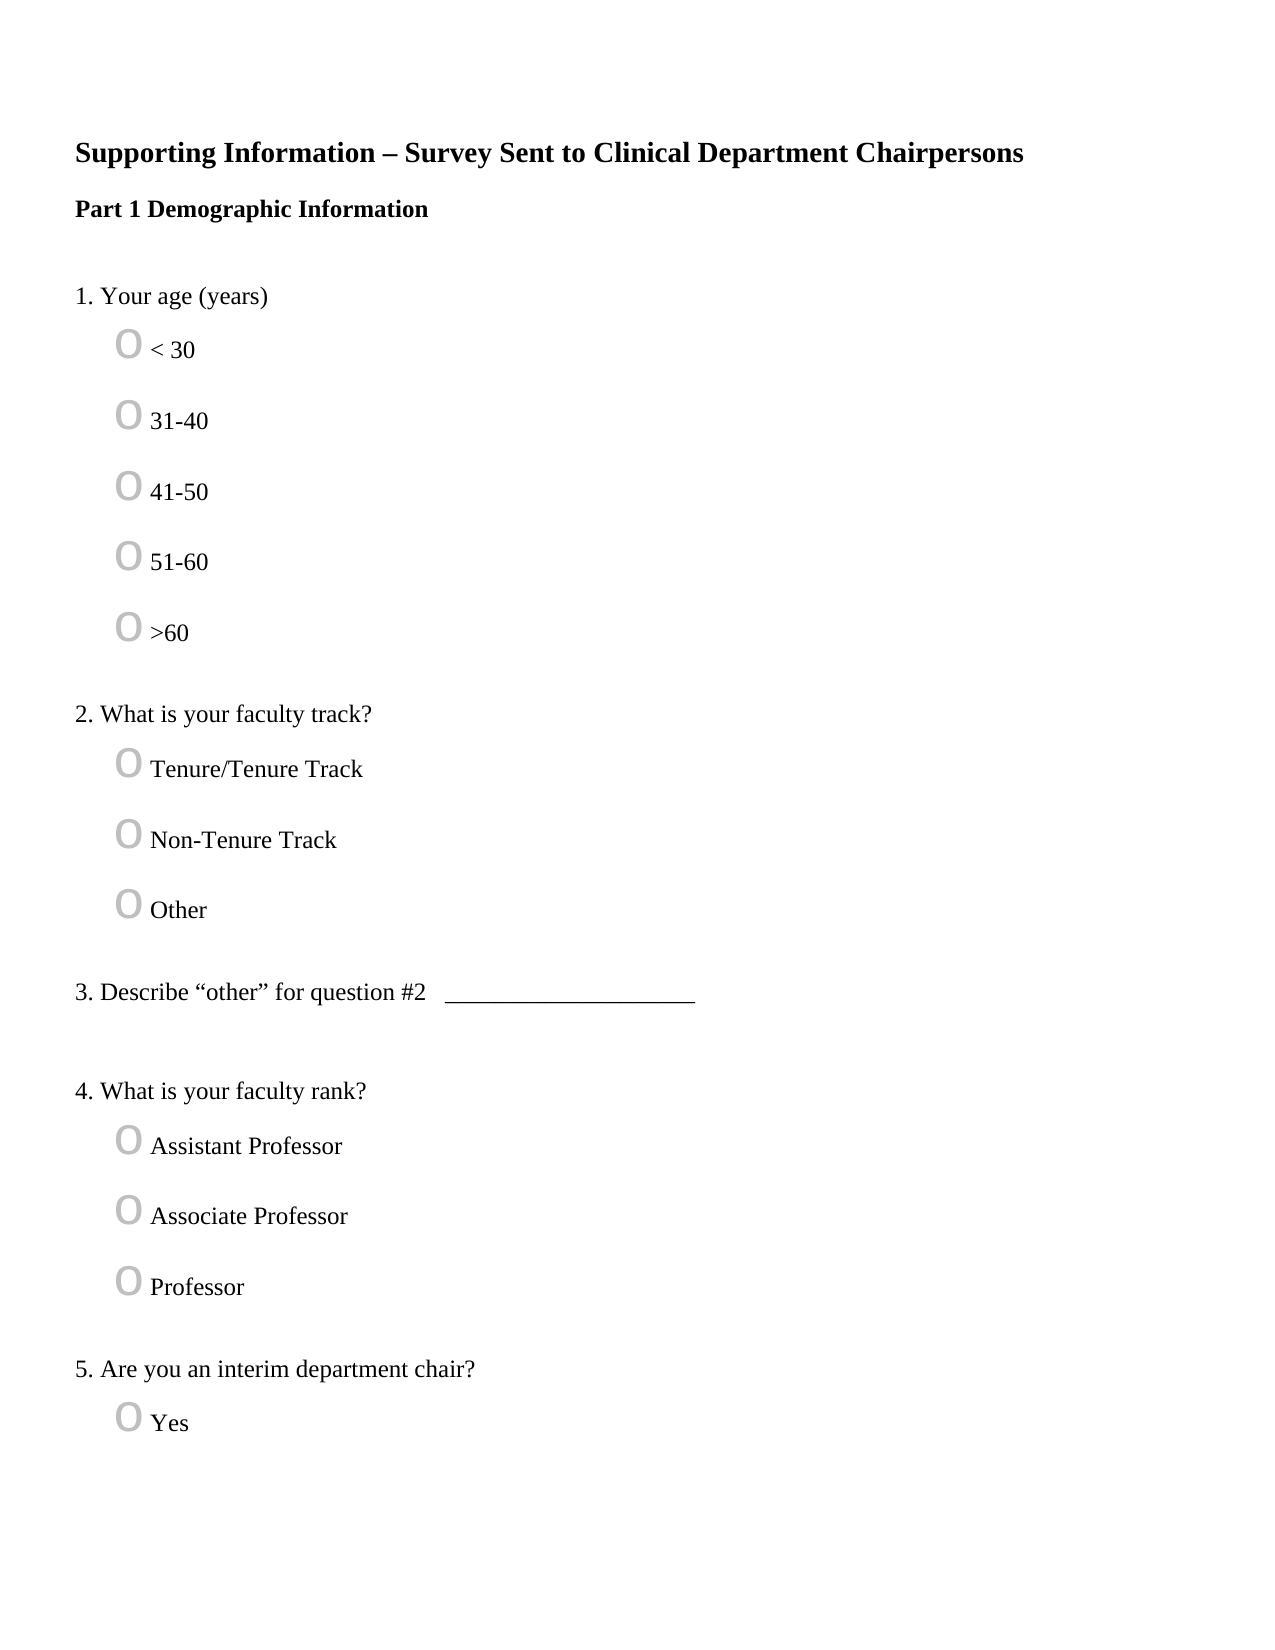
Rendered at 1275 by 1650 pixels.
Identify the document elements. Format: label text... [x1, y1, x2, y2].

list Tenure/Tenure Track [112, 732, 1200, 794]
list 31-40 [112, 384, 1200, 446]
list 41-50 [112, 455, 1200, 516]
list Non-Tenure Track [112, 803, 1200, 864]
list Other [112, 873, 1200, 935]
list Yes [112, 1387, 1200, 1448]
text 5. Are you an interim department chair? [75, 1354, 1200, 1382]
text 2. What is your faculty track? [75, 699, 1200, 728]
list < 30 [112, 314, 1200, 375]
text 4. What is your faculty rank? [75, 1076, 1200, 1105]
list Associate Professor [112, 1179, 1200, 1241]
list Assistant Professor [112, 1109, 1200, 1170]
text Supporting Information – Survey Sent to Clinical Department Chairpersons [75, 135, 1200, 169]
text 1. Your age (years) [75, 281, 1200, 309]
list >60 [112, 596, 1200, 657]
list Professor [112, 1250, 1200, 1311]
text Part 1 Demographic Information [75, 194, 1200, 223]
list 51-60 [112, 525, 1200, 587]
text 3. Describe “other” for question #2 ____________________ [75, 977, 1200, 1006]
